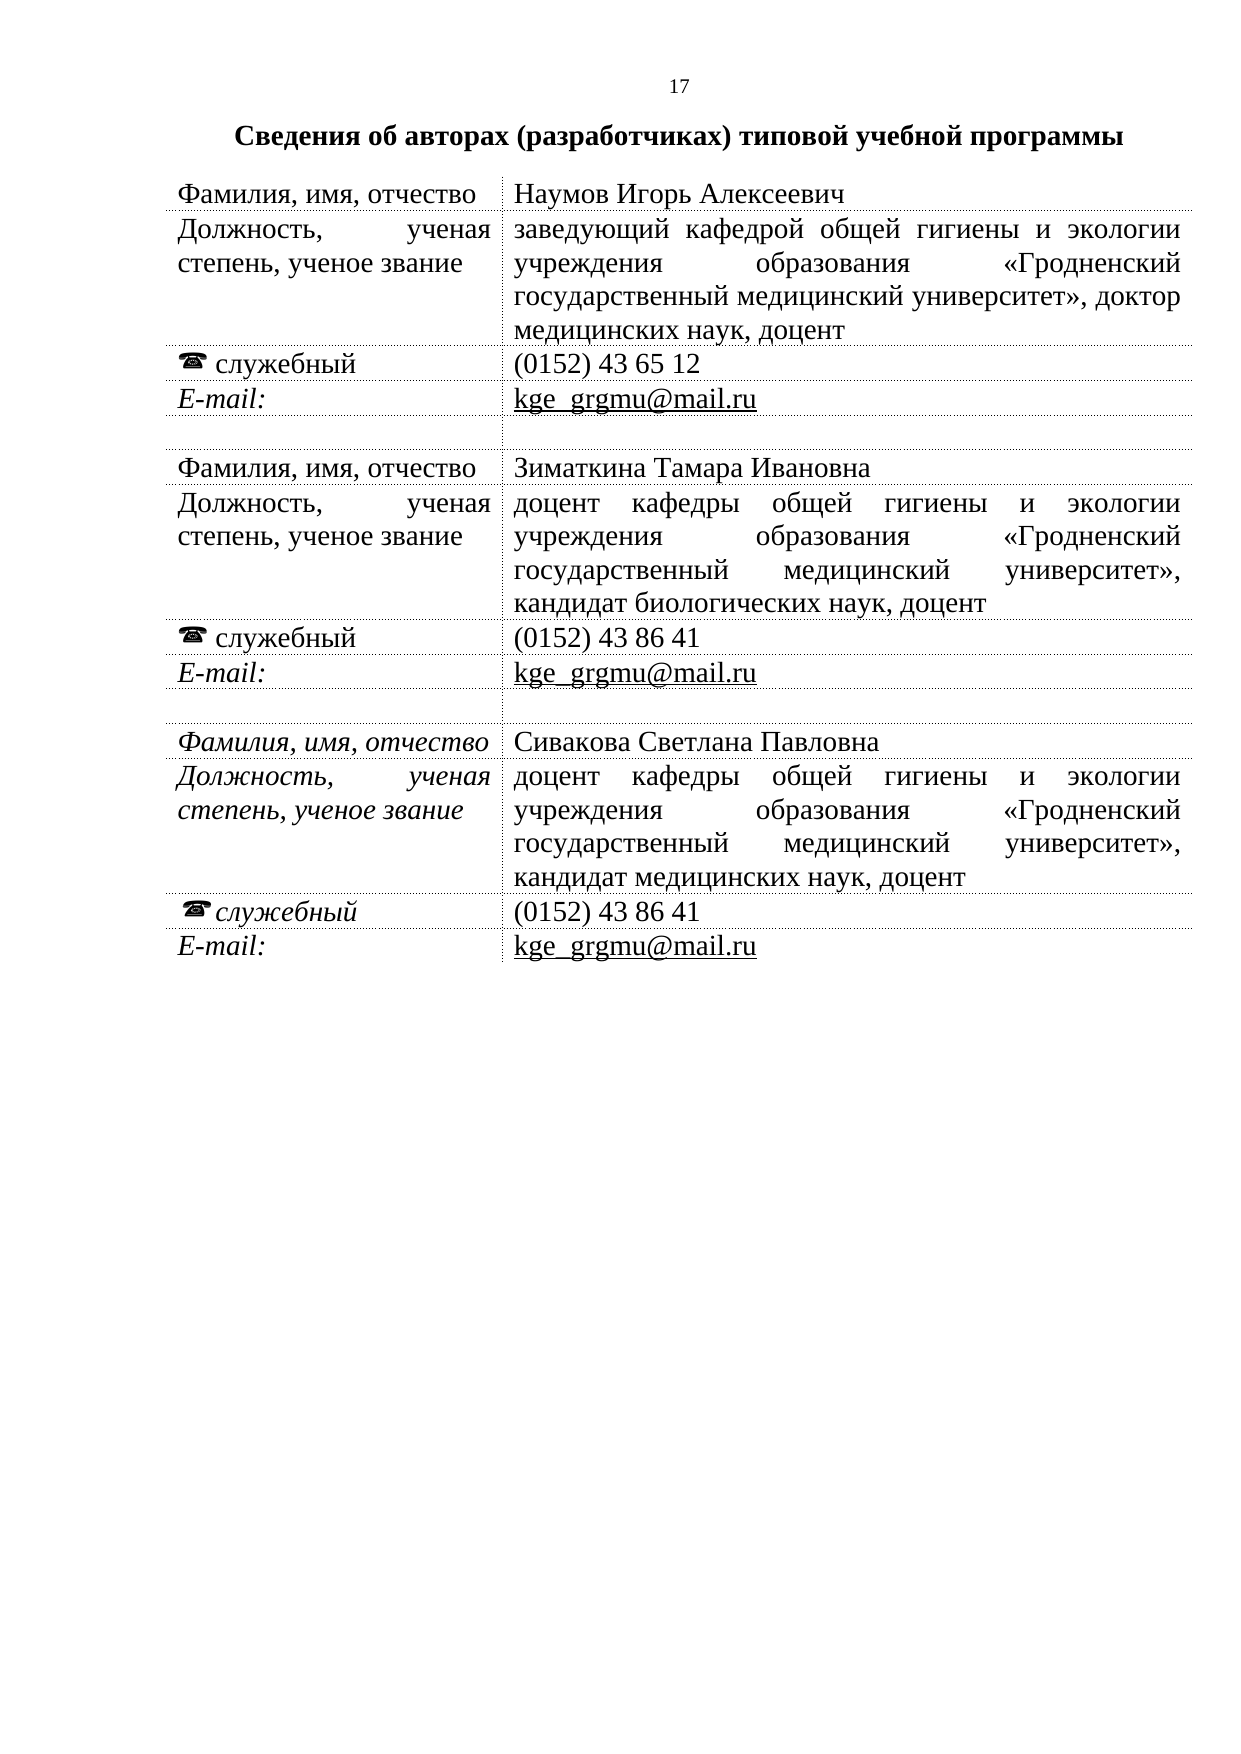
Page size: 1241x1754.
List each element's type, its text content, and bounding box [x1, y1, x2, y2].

text Сведения об авторах (разработчиках) типовой учебной программы [177, 118, 1181, 152]
table_cell kge_grgmu@mail.ru [502, 654, 1192, 688]
table_cell Должность, ученая степень, ученое звание [166, 484, 502, 619]
table_cell E-mail: [166, 928, 502, 962]
table_cell заведующий кафедрой общей гигиены и экологии учреждения образования «Гродненский государственный медицинский университет», доктор медицинских наук, доцент [502, 210, 1192, 345]
table_cell E-mail: [166, 654, 502, 688]
table_cell [502, 688, 1192, 723]
table_cell Фамилия, имя, отчество [166, 449, 502, 484]
table_cell доцент кафедры общей гигиены и экологии учреждения образования «Гродненский государственный медицинский университет», кандидат биологических наук, доцент [502, 484, 1192, 619]
table_cell Должность, ученая степень, ученое звание [166, 758, 502, 893]
table_cell служебный [166, 619, 502, 654]
table_header Наумов Игорь Алексеевич [502, 177, 1192, 210]
table_cell kge_grgmu@mail.ru [502, 928, 1192, 962]
table_cell (0152) 43 86 41 [502, 893, 1192, 927]
table_cell [166, 688, 502, 723]
table_cell служебный [166, 893, 502, 927]
table_cell [502, 415, 1192, 449]
table_cell [166, 415, 502, 449]
table_cell доцент кафедры общей гигиены и экологии учреждения образования «Гродненский государственный медицинский университет», кандидат медицинских наук, доцент [502, 758, 1192, 893]
table_cell E-mail: [166, 380, 502, 415]
table_cell kge_grgmu@mail.ru [502, 380, 1192, 415]
table_cell (0152) 43 86 41 [502, 619, 1192, 654]
table_cell служебный [166, 345, 502, 380]
table_cell Сивакова Светлана Павловна [502, 723, 1192, 757]
table_cell (0152) 43 65 12 [502, 345, 1192, 380]
table_cell Должность, ученая степень, ученое звание [166, 210, 502, 345]
table_cell Зиматкина Тамара Ивановна [502, 449, 1192, 484]
table_header Фамилия, имя, отчество [166, 177, 502, 210]
table_cell Фамилия, имя, отчество [166, 723, 502, 757]
